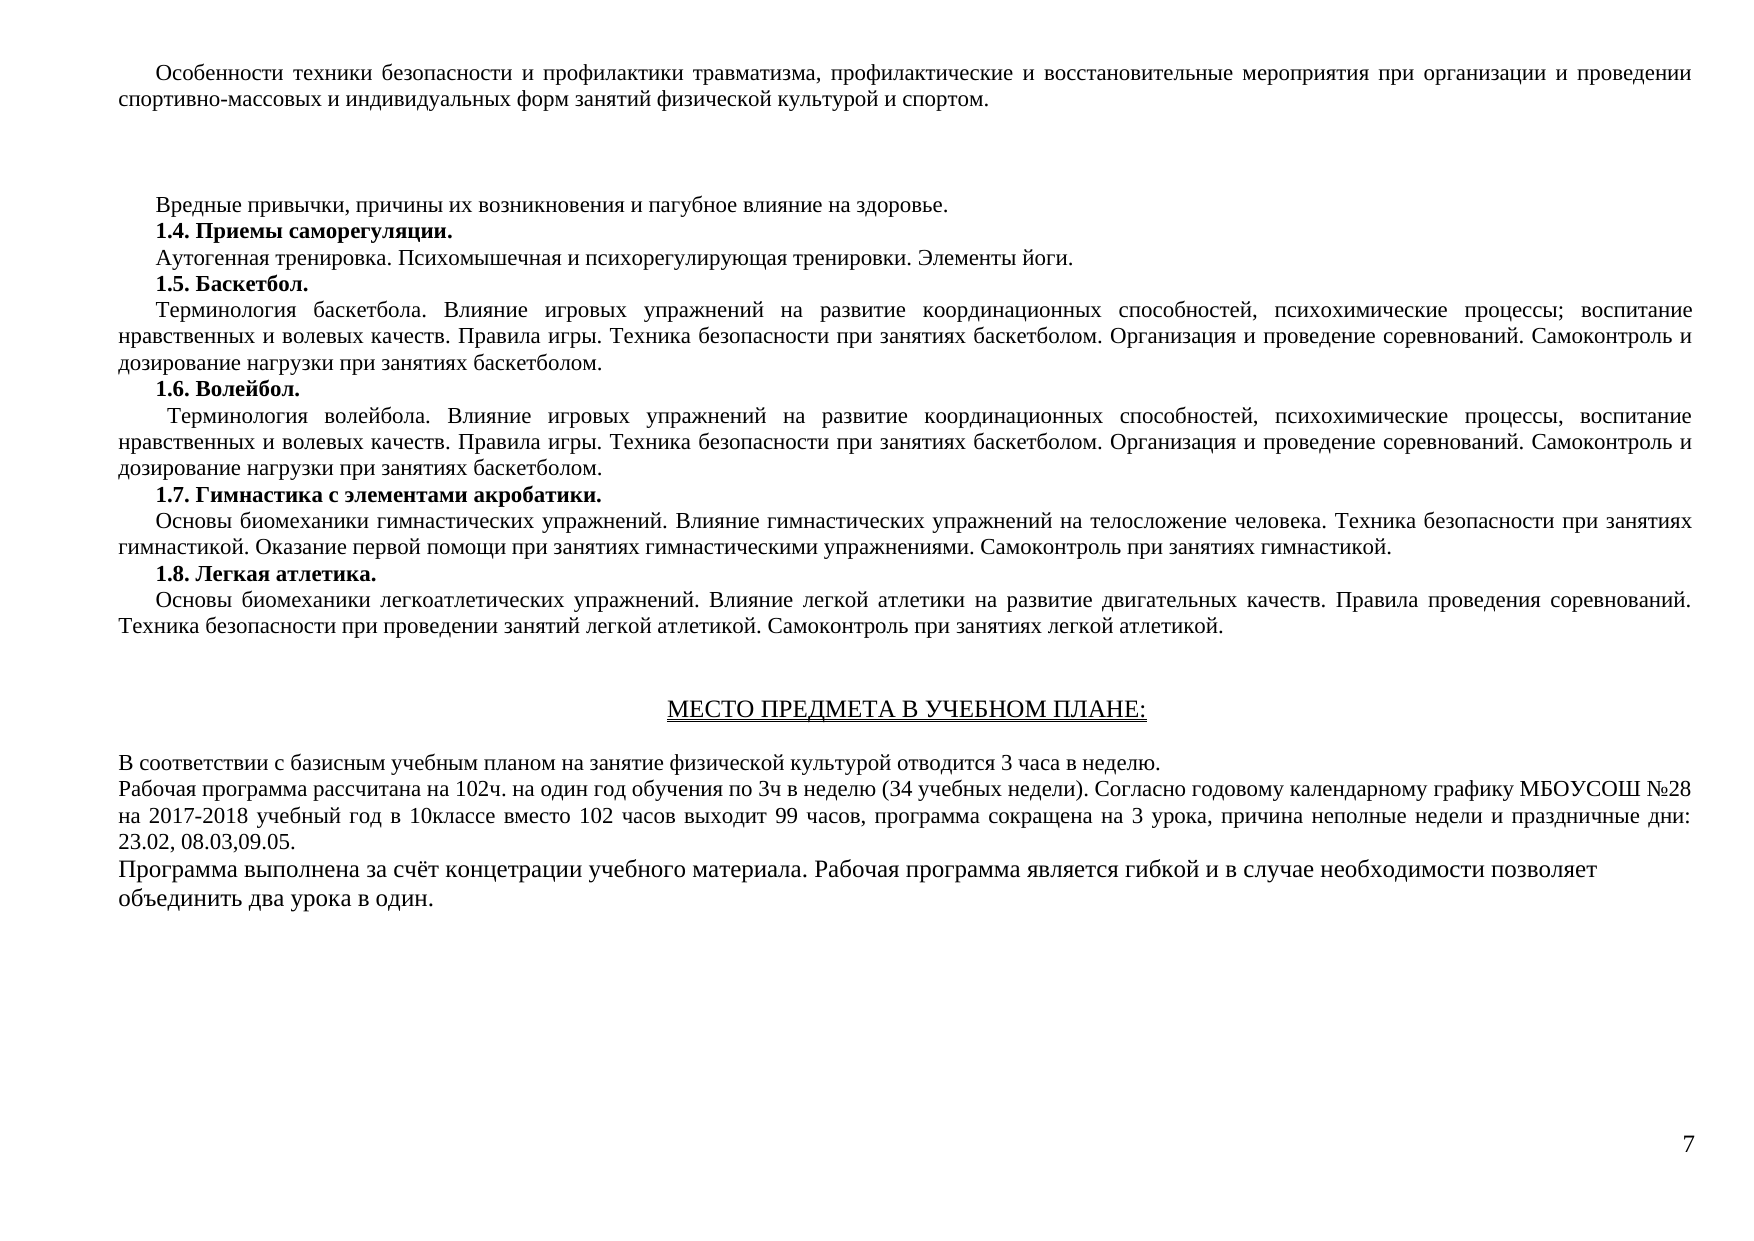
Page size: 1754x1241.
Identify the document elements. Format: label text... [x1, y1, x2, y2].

text В соответствии с базисным учебным планом на занятие физической культурой отводится 3 часа в неделю. [118, 749, 1695, 775]
text Программа выполнена за счёт концетрации учебного материала. Рабочая программа является гибкой и в случае необходимости позволяет объединить два урока в один. [118, 854, 1695, 912]
text Аутогенная тренировка. Психомышечная и психорегулирующая тренировки. Элементы йоги. [118, 243, 1695, 270]
text 1.8. Легкая атлетика. [118, 560, 1695, 586]
text 1.7. Гимнастика с элементами акробатики. [118, 481, 1695, 507]
text Рабочая программа рассчитана на 102ч. на один год обучения по 3ч в неделю (34 учебных недели). Согласно годовому календарному графику МБОУСОШ №28 на 2017-2018 учебный год в 10классе вместо 102 часов выходит 99 часов, программа сокращена на 3 урока, причина неполные недели и праздничные дни: 23.02, 08.03,09.05. [118, 775, 1695, 854]
text 1.5. Баскетбол. [118, 270, 1695, 296]
text 1.4. Приемы саморегуляции. [118, 217, 1695, 243]
text Особенности техники безопасности и профилактики травматизма, профилактические и восстановительные мероприятия при организации и проведении спортивно-массовых и индивидуальных форм занятий физической культурой и спортом. [118, 59, 1695, 112]
text 1.6. Волейбол. [118, 375, 1695, 402]
text Терминология баскетбола. Влияние игровых упражнений на развитие координационных способностей, психохимические процессы; воспитание нравственных и волевых качеств. Правила игры. Техника безопасности при занятиях баскетболом. Организация и проведение соревнований. Самоконтроль и дозирование нагрузки при занятиях баскетболом. [118, 296, 1695, 375]
text МЕСТО ПРЕДМЕТА В УЧЕБНОМ ПЛАНЕ: [118, 694, 1695, 723]
text Терминология волейбола. Влияние игровых упражнений на развитие координационных способностей, психохимические процессы, воспитание нравственных и волевых качеств. Правила игры. Техника безопасности при занятиях баскетболом. Организация и проведение соревнований. Самоконтроль и дозирование нагрузки при занятиях баскетболом. [118, 402, 1695, 481]
text Основы биомеханики гимнастических упражнений. Влияние гимнастических упражнений на телосложение человека. Техника безопасности при занятиях гимнастикой. Оказание первой помощи при занятиях гимнастическими упражнениями. Самоконтроль при занятиях гимнастикой. [118, 507, 1695, 560]
text Вредные привычки, причины их возникновения и пагубное влияние на здоровье. [118, 191, 1695, 217]
text Основы биомеханики легкоатлетических упражнений. Влияние легкой атлетики на развитие двигательных качеств. Правила проведения соревнований. Техника безопасности при проведении занятий легкой атлетикой. Самоконтроль при занятиях легкой атлетикой. [118, 586, 1695, 639]
